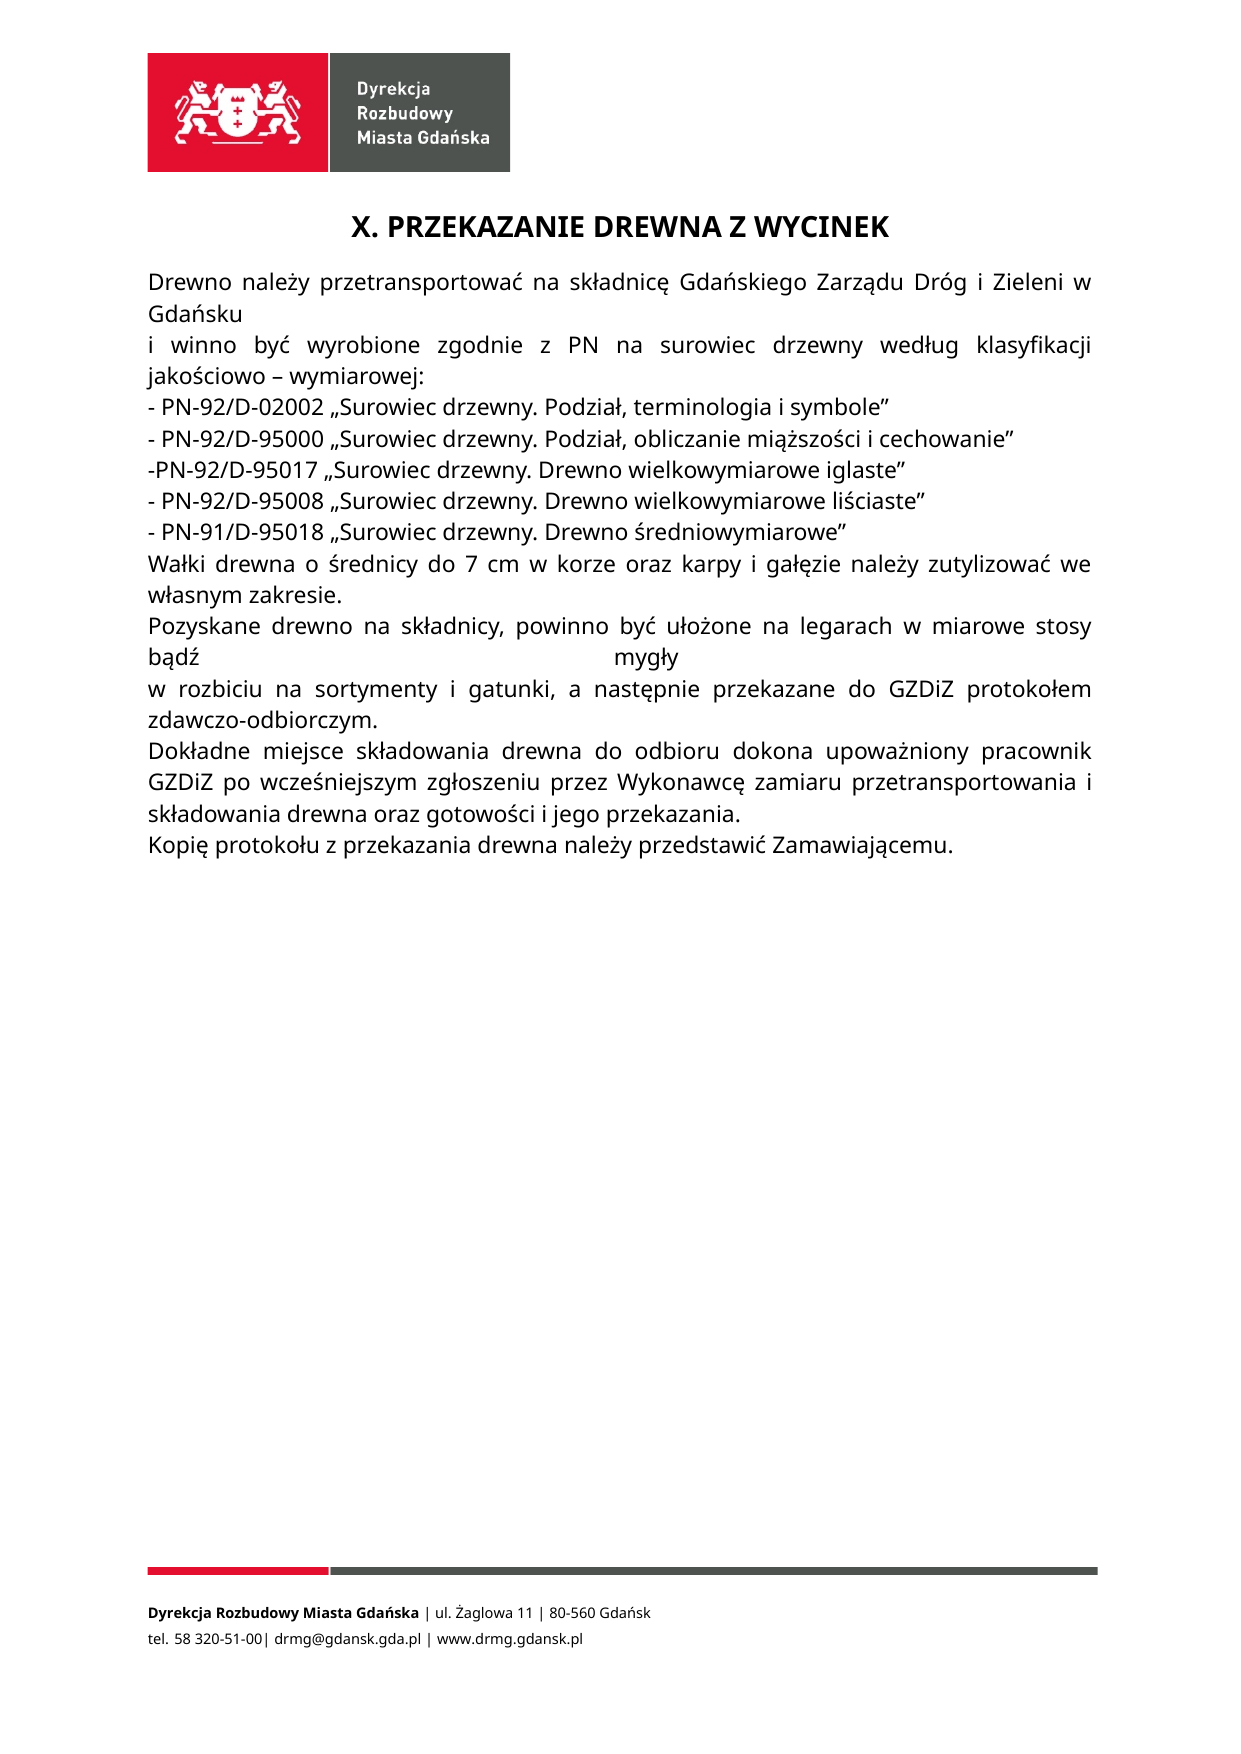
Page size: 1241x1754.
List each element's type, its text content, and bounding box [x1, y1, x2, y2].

picture [147, 1567, 1098, 1575]
text - PN-91/D-95018 „Surowiec drzewny. Drewno średniowymiarowe” [148, 516, 1093, 547]
text Pozyskane drewno na składnicy, powinno być ułożone na legarach w miarowe stosy bądź mygły w rozbiciu na sortymenty i gatunki, a następnie przekazane do GZDiZ protokołem zdawczo-odbiorczym. [148, 610, 1093, 735]
text X. PRZEKAZANIE DREWNA Z WYCINEK [148, 207, 1093, 246]
text - PN-92/D-95008 „Surowiec drzewny. Drewno wielkowymiarowe liściaste” [148, 485, 1093, 516]
text Wałki drewna o średnicy do 7 cm w korze oraz karpy i gałęzie należy zutylizować we własnym zakresie. [148, 547, 1093, 610]
text - PN-92/D-95000 „Surowiec drzewny. Podział, obliczanie miąższości i cechowanie” [148, 422, 1093, 454]
text Dokładne miejsce składowania drewna do odbioru dokona upoważniony pracownik GZDiZ po wcześniejszym zgłoszeniu przez Wykonawcę zamiaru przetransportowania i składowania drewna oraz gotowości i jego przekazania. [148, 735, 1093, 829]
text -PN-92/D-95017 „Surowiec drzewny. Drewno wielkowymiarowe iglaste” [148, 454, 1093, 485]
picture [147, 53, 511, 172]
text Drewno należy przetransportować na składnicę Gdańskiego Zarządu Dróg i Zieleni w Gdańsku i winno być wyrobione zgodnie z PN na surowiec drzewny według klasyfikacji jakościowo – wymiarowej: [148, 266, 1093, 391]
text - PN-92/D-02002 „Surowiec drzewny. Podział, terminologia i symbole” [148, 391, 1093, 422]
text Kopię protokołu z przekazania drewna należy przedstawić Zamawiającemu. [148, 829, 1093, 860]
